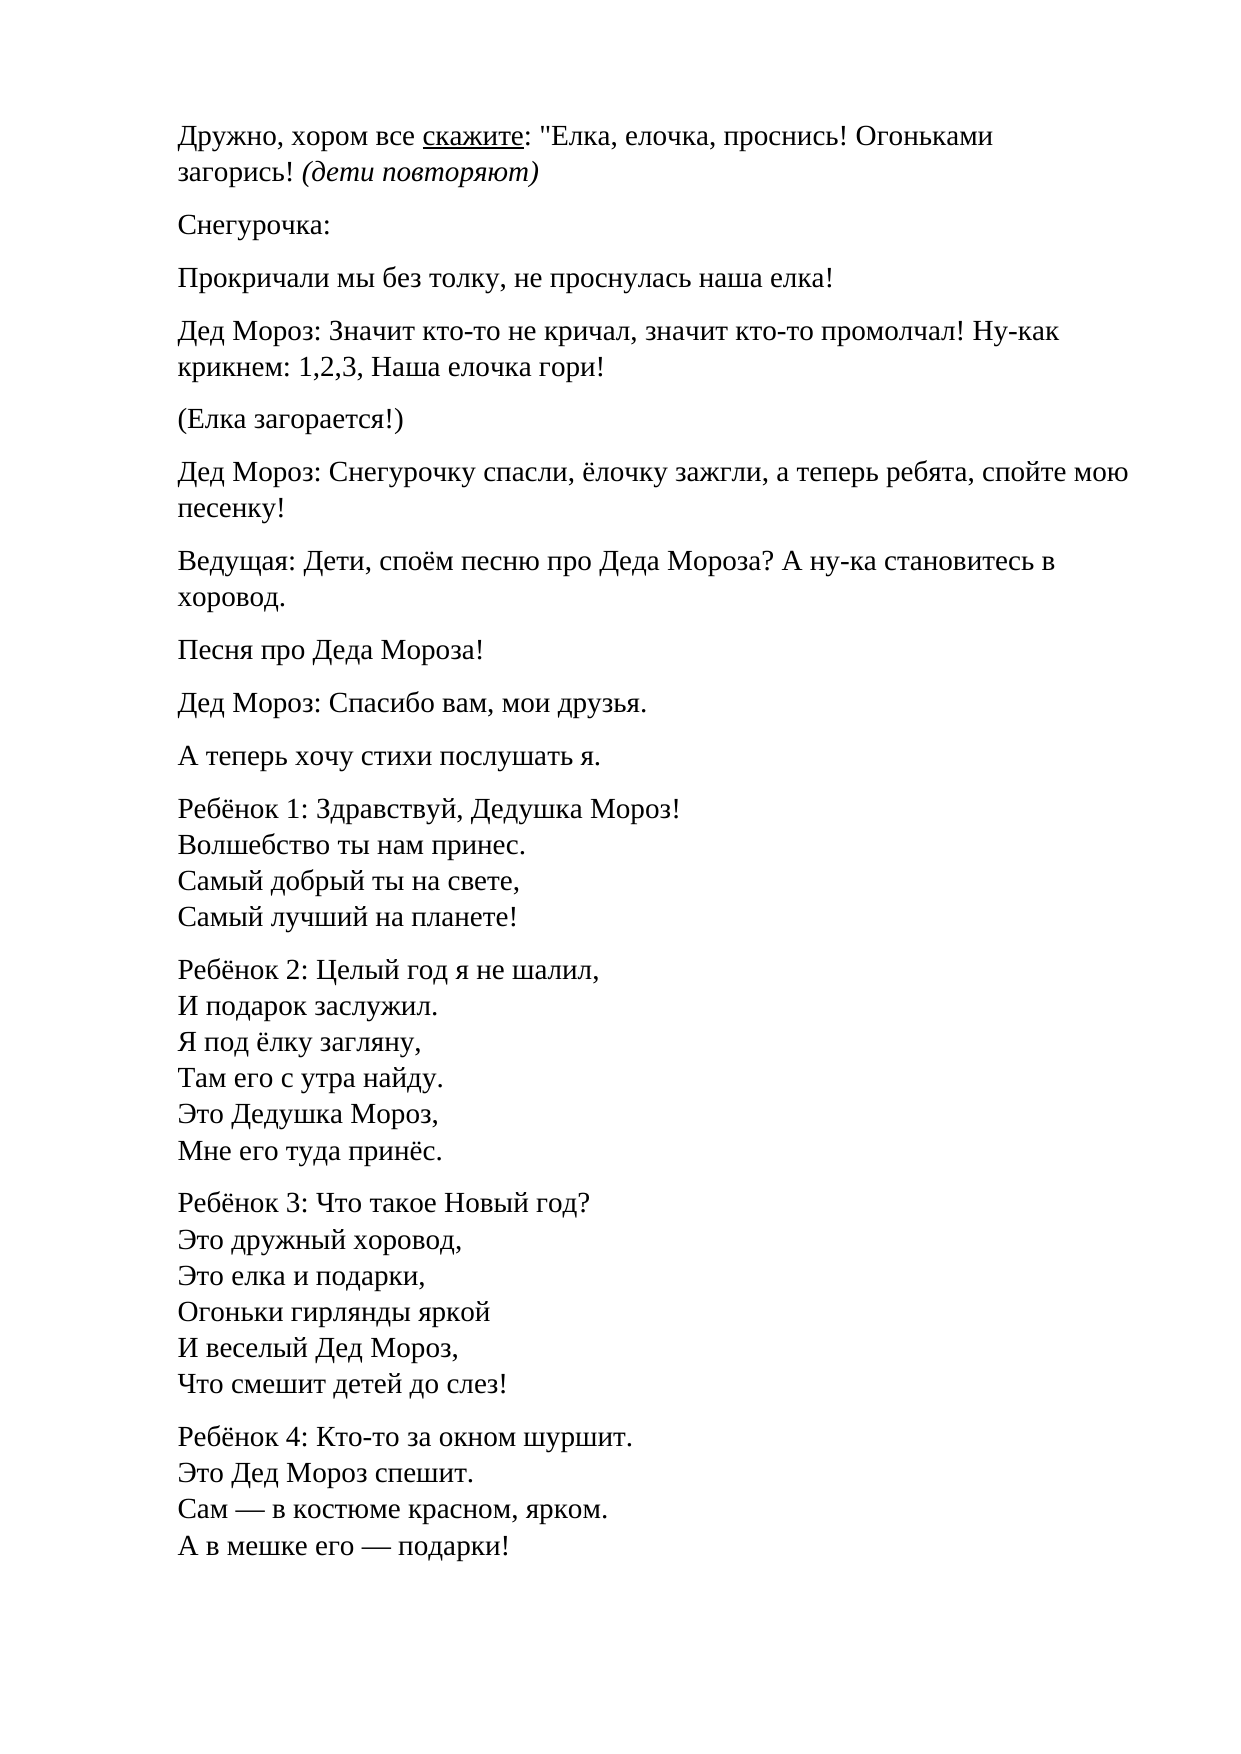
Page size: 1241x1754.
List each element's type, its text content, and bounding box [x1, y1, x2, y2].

text (Елка загорается!) [177, 402, 1152, 435]
text Прокричали мы без толку, не проснулась наша елка! [177, 260, 1152, 293]
text Дед Мороз: Снегурочку спасли, ёлочку зажгли, а теперь ребята, спойте мою песенку! [177, 454, 1152, 524]
text А теперь хочу стихи послушать я. [177, 738, 1152, 772]
text Дед Мороз: Значит кто-то не кричал, значит кто-то промолчал! Ну-как крикнем: 1,2,3, Наша елочка гори! [177, 313, 1152, 382]
text Дед Мороз: Спасибо вам, мои друзья. [177, 685, 1152, 719]
text Ведущая: Дети, споём песню про Деда Мороза? А ну-ка становитесь в хоровод. [177, 543, 1152, 613]
text Ребёнок 2: Целый год я не шалил, И подарок заслужил. Я под ёлку загляну, Там его с утра найду. Это Дедушка Мороз, Мне его туда принёс. [177, 952, 1152, 1166]
text Песня про Деда Мороза! [177, 632, 1152, 666]
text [177, 118, 1152, 188]
text Ребёнок 4: Кто-то за окном шуршит. Это Дед Мороз спешит. Сам — в костюме красном, ярком. А в мешке его — подарки! [177, 1419, 1152, 1561]
text Ребёнок 1: Здравствуй, Дедушка Мороз! Волшебство ты нам принес. Самый добрый ты на свете, Самый лучший на планете! [177, 791, 1152, 933]
text Ребёнок 3: Что такое Новый год? Это дружный хоровод, Это елка и подарки, Огоньки гирлянды яркой И веселый Дед Мороз, Что смешит детей до слез! [177, 1186, 1152, 1400]
text Снегурочка: [177, 207, 1152, 241]
